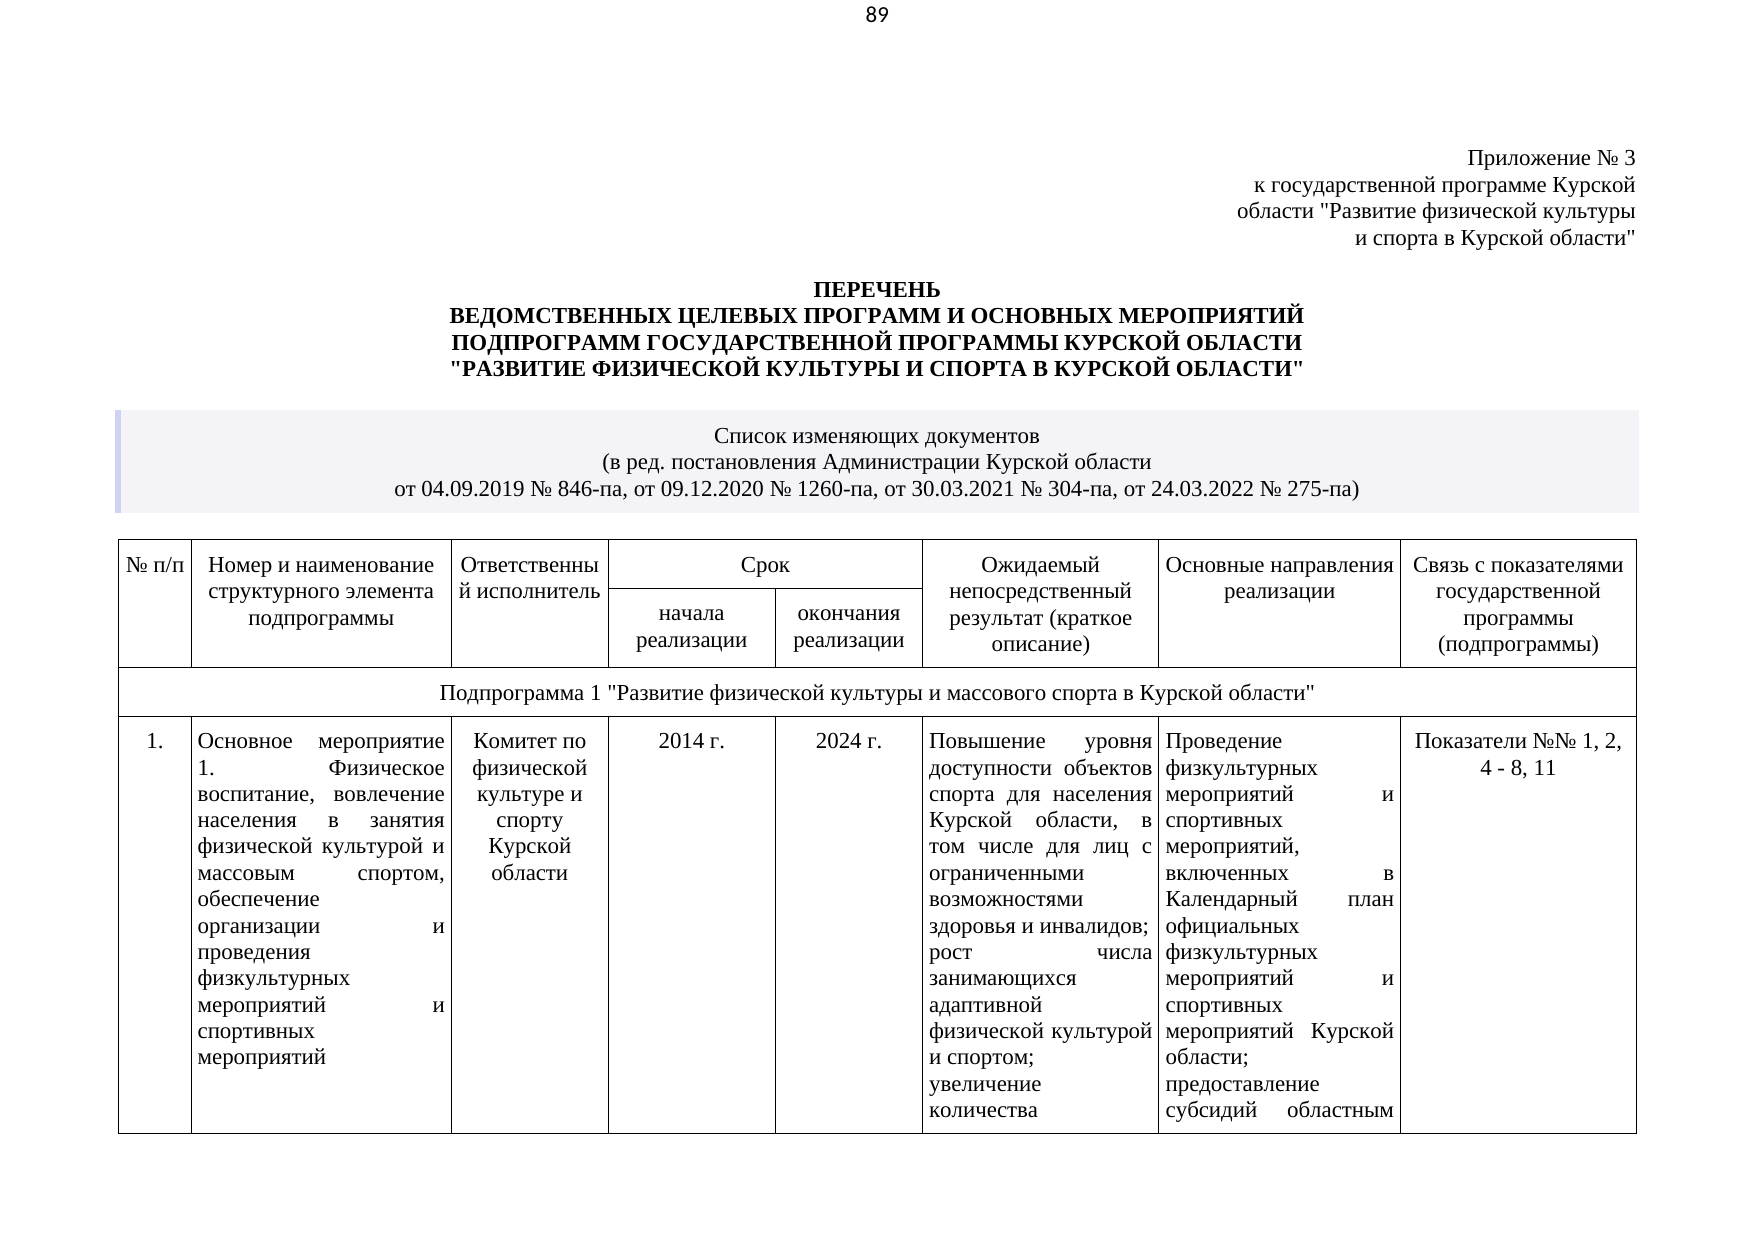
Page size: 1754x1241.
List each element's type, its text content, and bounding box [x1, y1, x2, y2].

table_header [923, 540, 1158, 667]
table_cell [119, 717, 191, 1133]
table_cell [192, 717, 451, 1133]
text и спорта в Курской области" [118, 223, 1636, 250]
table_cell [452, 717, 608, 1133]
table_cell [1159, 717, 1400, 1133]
title ПОДПРОГРАММ ГОСУДАРСТВЕННОЙ ПРОГРАММЫ КУРСКОЙ ОБЛАСТИ [118, 329, 1636, 355]
title "РАЗВИТИЕ ФИЗИЧЕСКОЙ КУЛЬТУРЫ И СПОРТА В КУРСКОЙ ОБЛАСТИ" [118, 355, 1636, 382]
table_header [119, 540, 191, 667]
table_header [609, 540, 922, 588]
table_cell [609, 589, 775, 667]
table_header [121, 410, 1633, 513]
text Приложение № 3 [118, 144, 1636, 171]
title ПЕРЕЧЕНЬ [118, 276, 1636, 303]
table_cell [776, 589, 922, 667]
title ВЕДОМСТВЕННЫХ ЦЕЛЕВЫХ ПРОГРАММ И ОСНОВНЫХ МЕРОПРИЯТИЙ [118, 303, 1636, 329]
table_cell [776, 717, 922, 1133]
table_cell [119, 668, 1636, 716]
text к государственной программе Курской [118, 171, 1636, 197]
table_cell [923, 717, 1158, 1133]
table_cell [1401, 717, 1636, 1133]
text области "Развитие физической культуры [118, 197, 1636, 223]
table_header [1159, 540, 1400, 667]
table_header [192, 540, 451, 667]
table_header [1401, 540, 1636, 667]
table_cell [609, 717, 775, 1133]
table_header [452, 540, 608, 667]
